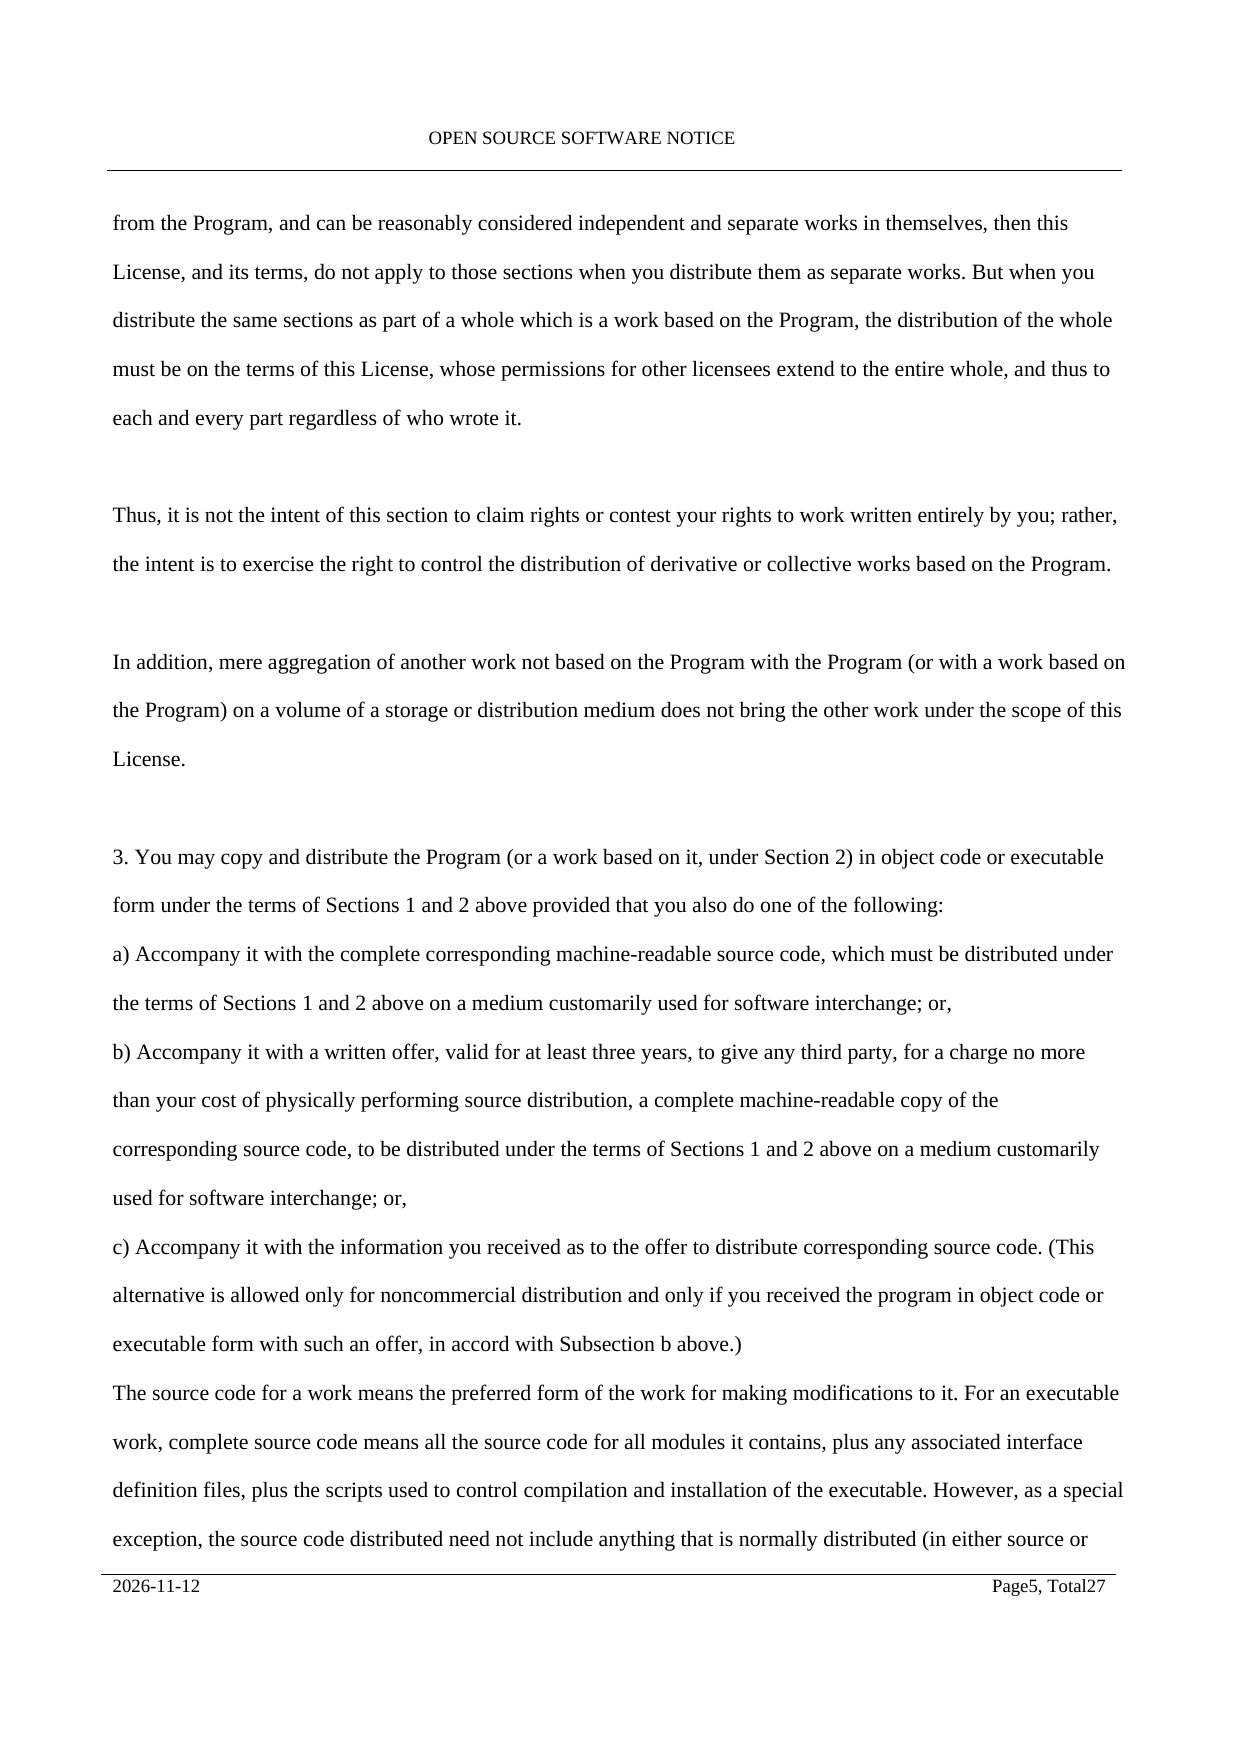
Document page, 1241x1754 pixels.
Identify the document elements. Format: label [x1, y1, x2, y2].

text [112, 206, 1128, 1555]
